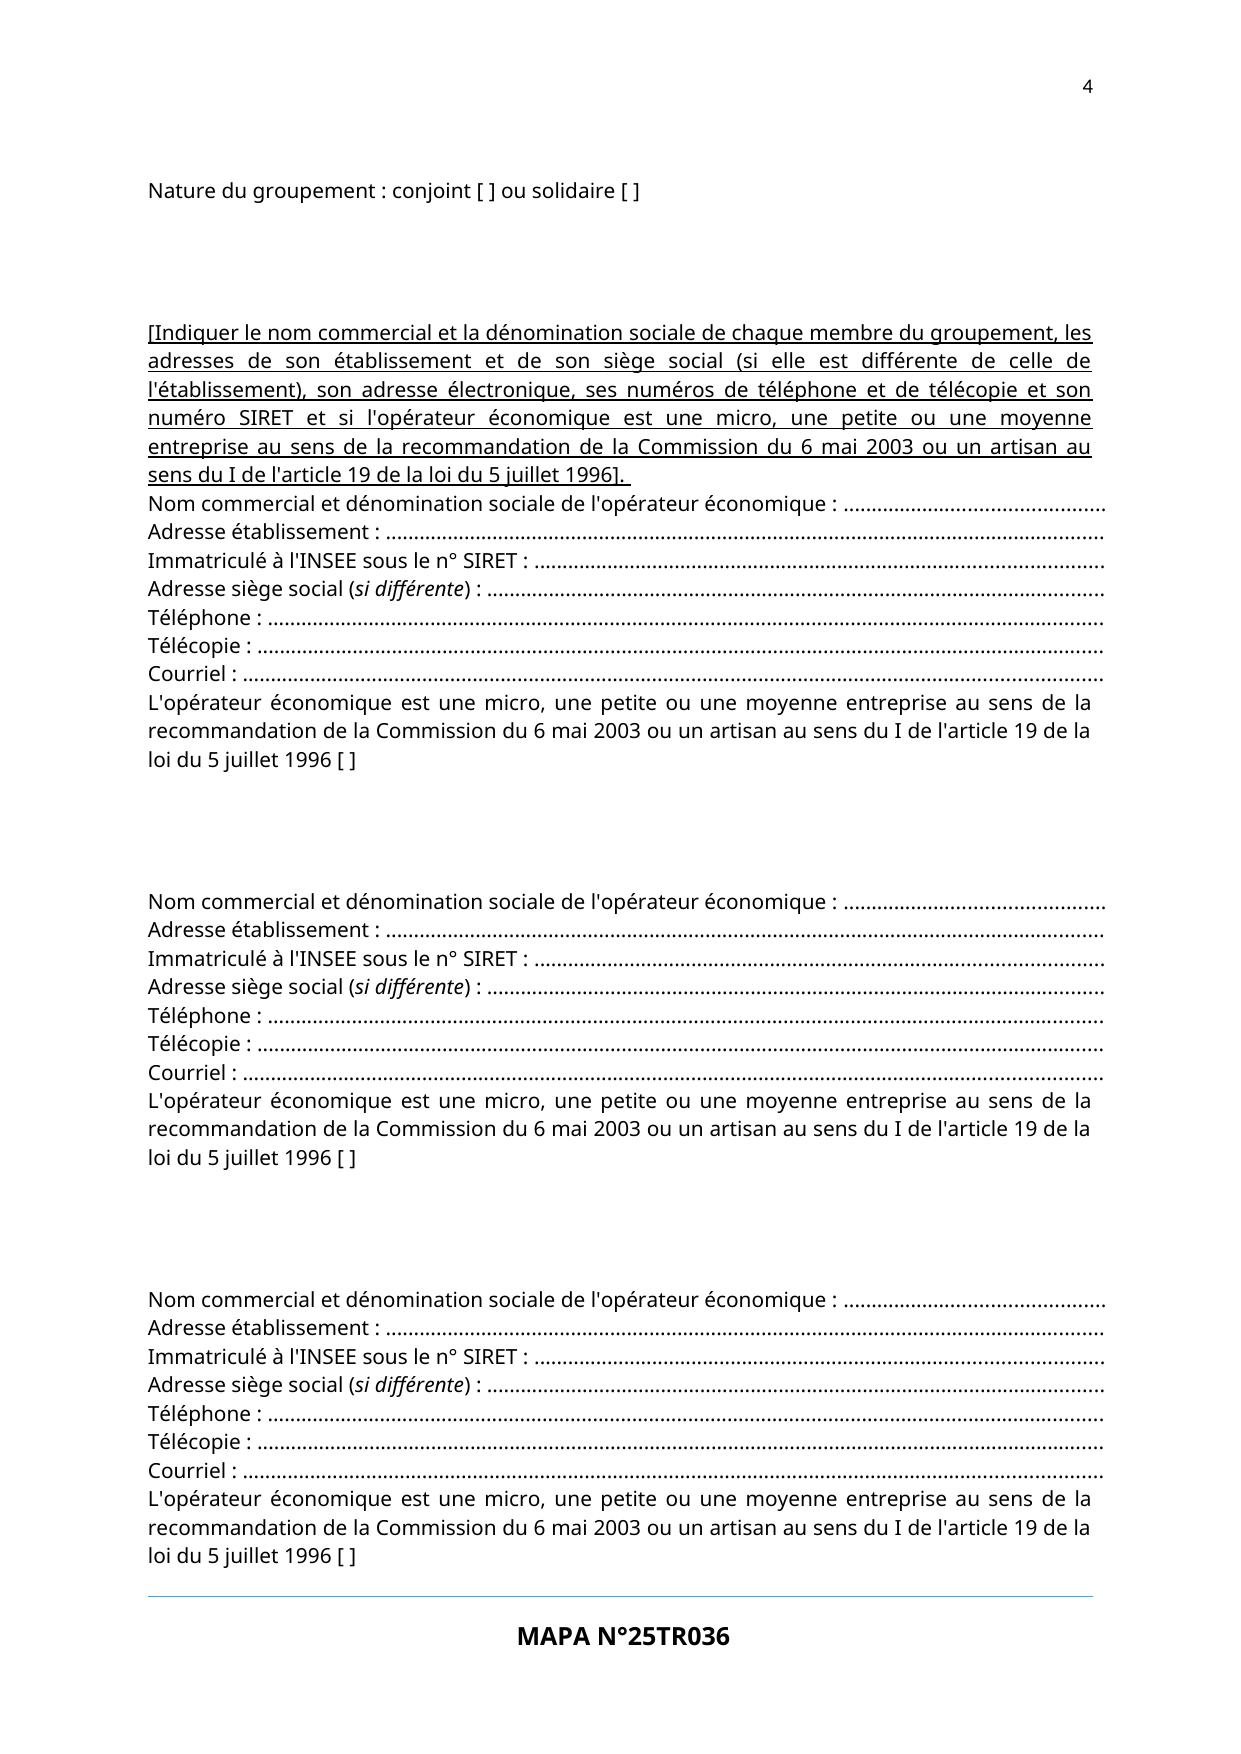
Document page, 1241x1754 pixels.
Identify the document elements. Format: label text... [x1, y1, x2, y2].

text Téléphone : [148, 603, 1093, 631]
text Immatriculé à l'INSEE sous le n° SIRET : [148, 546, 1093, 574]
text Adresse siège social (si différente) : [148, 1370, 1093, 1399]
text Téléphone : [148, 1399, 1093, 1427]
text Courriel : [148, 1456, 1093, 1484]
text Nom commercial et dénomination sociale de l'opérateur économique : [148, 489, 1093, 517]
text Télécopie : [148, 631, 1093, 659]
text Téléphone : [148, 1001, 1093, 1029]
text Adresse établissement : [148, 517, 1093, 546]
text Adresse siège social (si différente) : [148, 574, 1093, 603]
text Courriel : [148, 1058, 1093, 1086]
text Adresse établissement : [148, 915, 1093, 944]
text Immatriculé à l'INSEE sous le n° SIRET : [148, 1342, 1093, 1370]
text Nom commercial et dénomination sociale de l'opérateur économique : [148, 887, 1093, 915]
text Télécopie : [148, 1427, 1093, 1456]
text Nom commercial et dénomination sociale de l'opérateur économique : [148, 1285, 1093, 1313]
text [Indiquer le nom commercial et la dénomination sociale de chaque membre du groupement, les adresses de son établissement et de son siège social (si elle est différente de celle de l'établissement), son adresse électronique, ses numéros de téléphone et de télécopie et son numéro SIRET et si l'opérateur économique est une micro, une petite ou une moyenne entreprise au sens de la recommandation de la Commission du 6 mai 2003 ou un artisan au sens du I de l'article 19 de la loi du 5 juillet 1996]. [148, 344, 1093, 399]
text Immatriculé à l'INSEE sous le n° SIRET : [148, 944, 1093, 972]
text [Indiquer le nom commercial et la dénomination sociale de chaque membre du groupement, les adresses de son établissement et de son siège social (si elle est différente de celle de l'établissement), son adresse électronique, ses numéros de téléphone et de télécopie et son numéro SIRET et si l'opérateur économique est une micro, une petite ou une moyenne entreprise au sens de la recommandation de la Commission du 6 mai 2003 ou un artisan au sens du I de l'article 19 de la loi du 5 juillet 1996]. [148, 429, 1093, 489]
text Adresse établissement : [148, 1313, 1093, 1342]
text Nature du groupement : conjoint [ ] ou solidaire [ ] [148, 176, 1093, 204]
text Télécopie : [148, 1029, 1093, 1058]
text Adresse siège social (si différente) : [148, 972, 1093, 1001]
text Courriel : [148, 659, 1093, 688]
